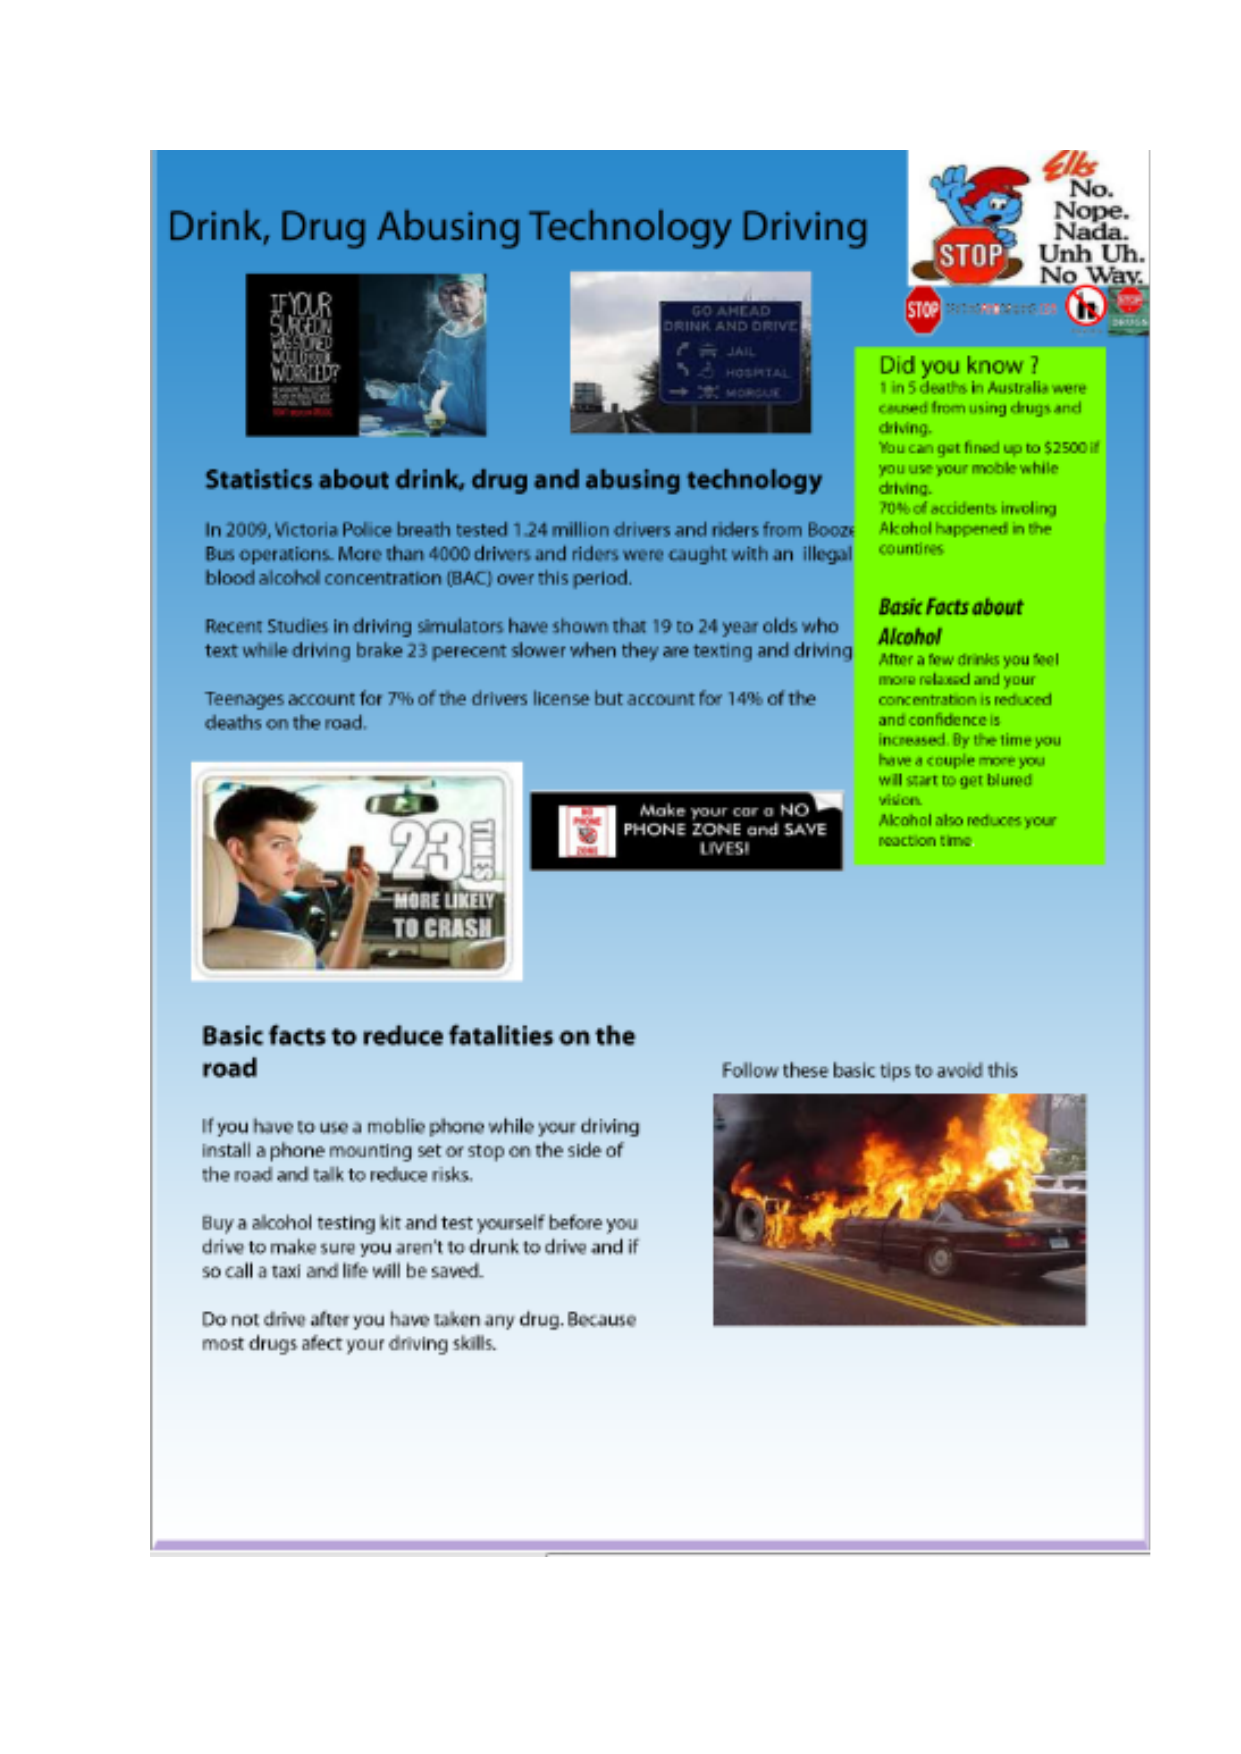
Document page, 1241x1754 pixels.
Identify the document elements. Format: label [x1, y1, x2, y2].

picture [150, 150, 1151, 1557]
